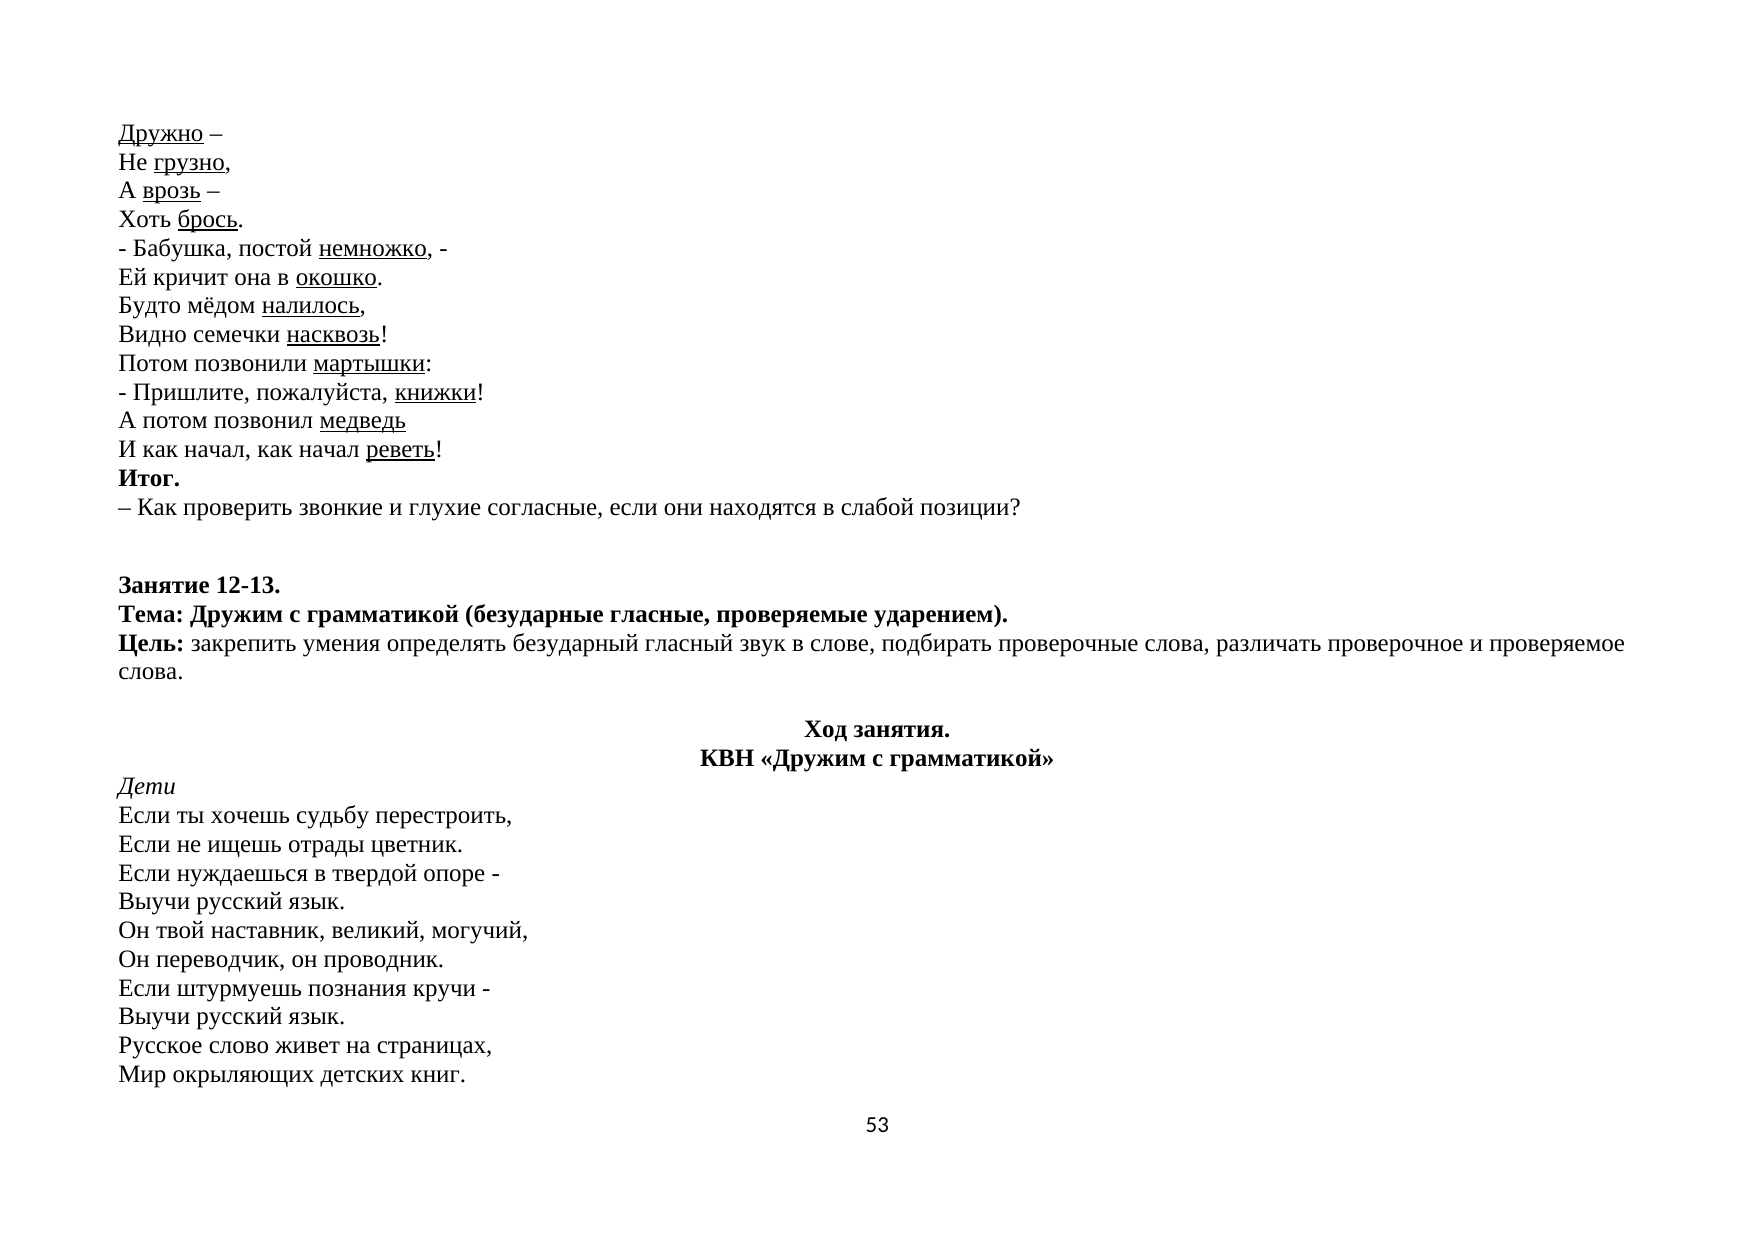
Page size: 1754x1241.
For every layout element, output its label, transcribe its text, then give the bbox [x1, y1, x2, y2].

text Итог. [118, 463, 1636, 492]
text Потом позвонили мартышки: [118, 348, 1636, 377]
text – Как проверить звонкие и глухие согласные, если они находятся в слабой позиции? [118, 492, 1636, 521]
text Ей кричит она в окошко. [118, 262, 1636, 291]
text Дружно – [118, 118, 1636, 147]
text Если не ищешь отрады цветник. [118, 829, 1636, 858]
text КВН «Дружим с грамматикой» [118, 743, 1636, 771]
text Он твой наставник, великий, могучий, [118, 915, 1636, 944]
text Будто мёдом налилось, [118, 291, 1636, 319]
text Он переводчик, он проводник. [118, 944, 1636, 973]
text Занятие 12-13. [118, 570, 1636, 599]
text Хоть брось. [118, 204, 1636, 233]
text Цель: закрепить умения определять безударный гласный звук в слове, подбирать проверочные слова, различать проверочное и проверяемое слова. [118, 628, 1636, 685]
text А врозь – [118, 176, 1636, 204]
text Дети [118, 771, 1636, 800]
text Русское слово живет на страницах, [118, 1030, 1636, 1059]
text Видно семечки насквозь! [118, 319, 1636, 348]
text Если ты хочешь судьбу перестроить, [118, 800, 1636, 829]
text Выучи русский язык. [118, 1001, 1636, 1030]
text Тема: Дружим с грамматикой (безударные гласные, проверяемые ударением). [118, 599, 1636, 628]
text Ход занятия. [118, 714, 1636, 743]
text А потом позвонил медведь [118, 406, 1636, 434]
text И как начал, как начал реветь! [118, 434, 1636, 463]
text - Пришлите, пожалуйста, книжки! [118, 377, 1636, 406]
text Мир окрыляющих детских книг. [118, 1059, 1636, 1088]
text Выучи русский язык. [118, 886, 1636, 915]
text Если нуждаешься в твердой опоре - [118, 858, 1636, 886]
text Не грузно, [118, 147, 1636, 176]
text Если штурмуешь познания кручи - [118, 973, 1636, 1001]
text - Бабушка, постой немножко, - [118, 233, 1636, 262]
